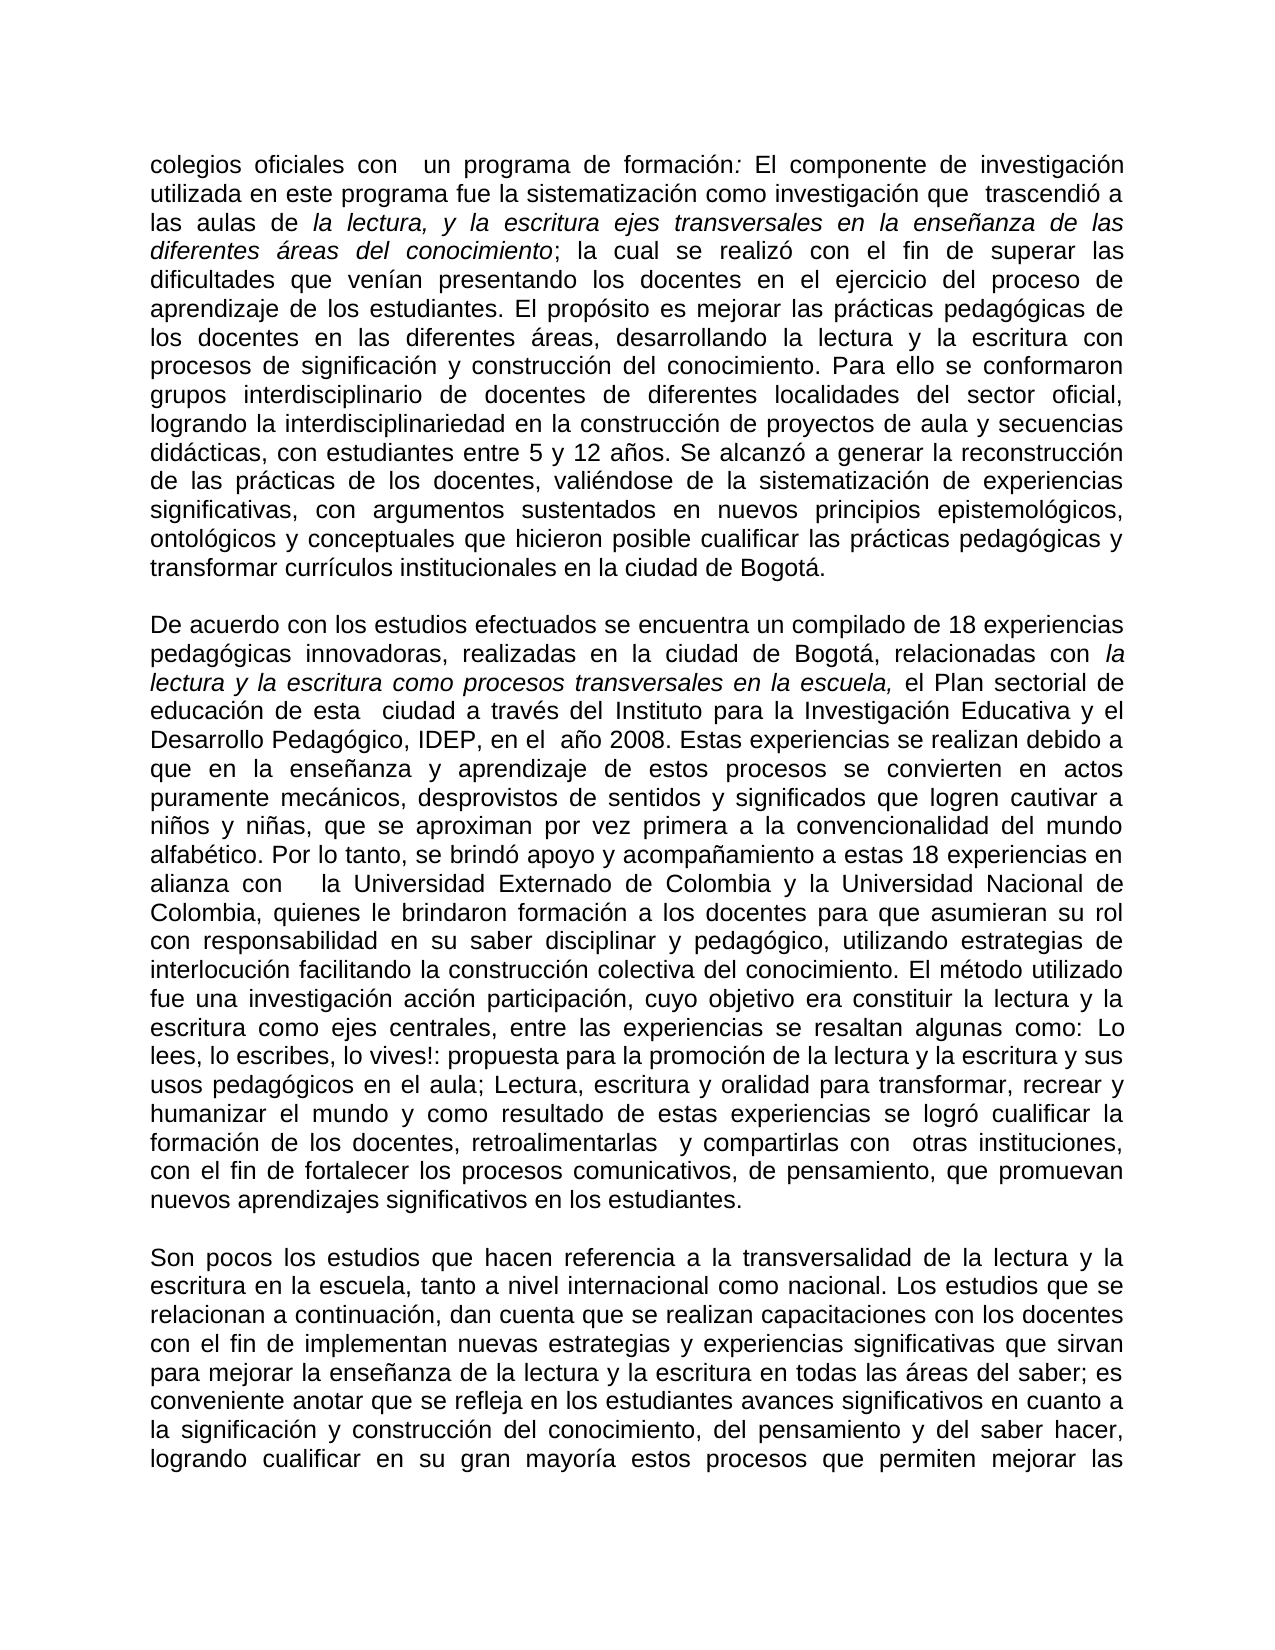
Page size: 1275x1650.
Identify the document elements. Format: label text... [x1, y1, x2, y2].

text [150, 150, 1125, 581]
text De acuerdo con los estudios efectuados se encuentra un compilado de 18 experiencias pedagógicas innovadoras, realizadas en la ciudad de Bogotá, relacionadas con la lectura y la escritura como procesos transversales en la escuela, el Plan sectorial de educación de esta ciudad a través del Instituto para la Investigación Educativa y el Desarrollo Pedagógico, IDEP, en el año 2008. Estas experiencias se realizan debido a que en la enseñanza y aprendizaje de estos procesos se convierten en actos puramente mecánicos, desprovistos de sentidos y significados que logren cautivar a niños y niñas, que se aproximan por vez primera a la convencionalidad del mundo alfabético. Por lo tanto, se brindó apoyo y acompañamiento a estas 18 experiencias en alianza con la Universidad Externado de Colombia y la Universidad Nacional de Colombia, quienes le brindaron formación a los docentes para que asumieran su rol con responsabilidad en su saber disciplinar y pedagógico, utilizando estrategias de interlocución facilitando la construcción colectiva del conocimiento. El método utilizado fue una investigación acción participación, cuyo objetivo era constituir la lectura y la escritura como ejes centrales, entre las experiencias se resaltan algunas como: Lo lees, lo escribes, lo vives!: propuesta para la promoción de la lectura y la escritura y sus usos pedagógicos en el aula; Lectura, escritura y oralidad para transformar, recrear y humanizar el mundo y como resultado de estas experiencias se logró cualificar la formación de los docentes, retroalimentarlas y compartirlas con otras instituciones, con el fin de fortalecer los procesos comunicativos, de pensamiento, que promuevan nuevos aprendizajes significativos en los estudiantes. [150, 610, 1125, 1214]
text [150, 1242, 1125, 1472]
